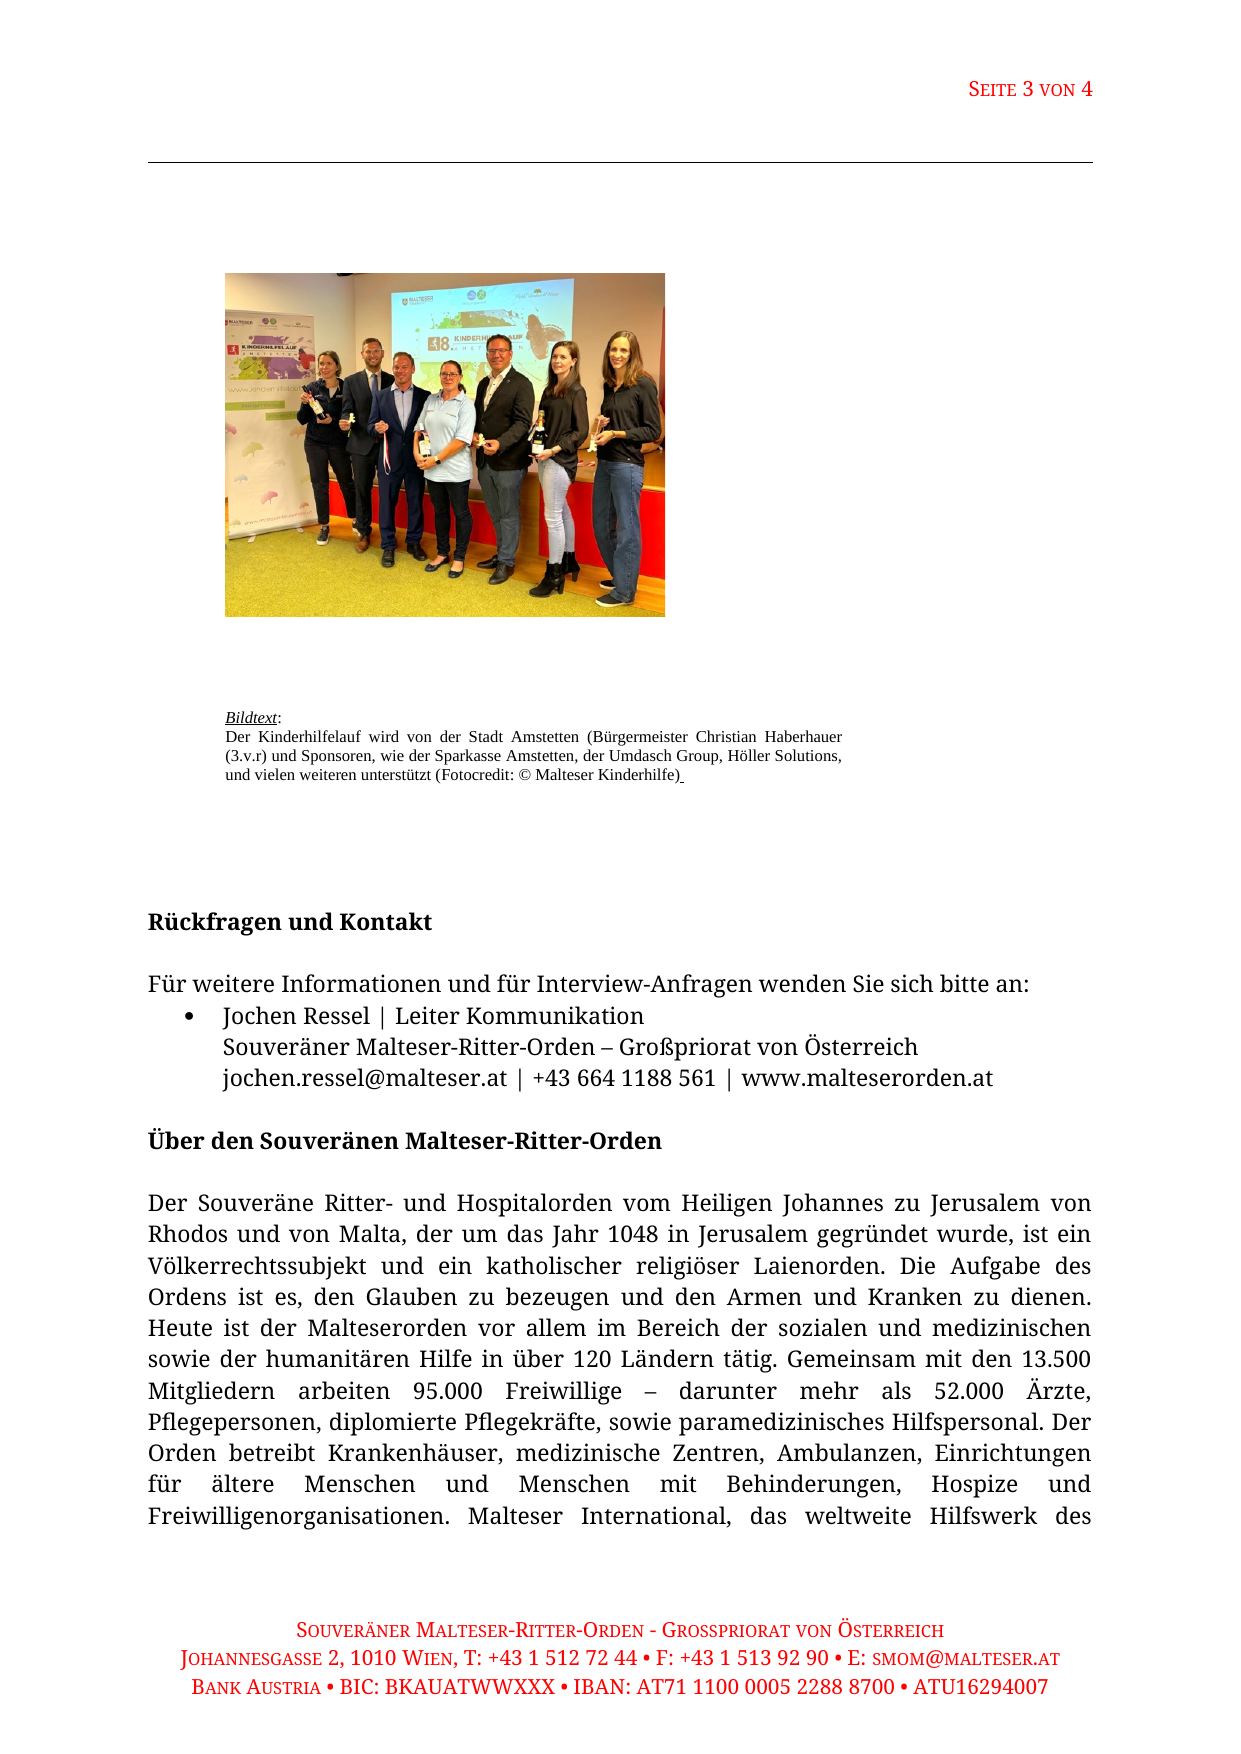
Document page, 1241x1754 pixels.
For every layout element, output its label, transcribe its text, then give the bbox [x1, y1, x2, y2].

list Souveräner Malteser-Ritter-Orden – Großpriorat von Österreich [223, 1031, 1093, 1062]
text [148, 1187, 1093, 1531]
list Jochen Ressel | Leiter Kommunikation [185, 999, 1093, 1031]
list jochen.ressel@malteser.at | +43 664 1188 561 | www.malteserorden.at [223, 1062, 1093, 1093]
text Für weitere Informationen und für Interview-Anfragen wenden Sie sich bitte an: [148, 968, 1093, 999]
text Über den Souveränen Malteser-Ritter-Orden [148, 1124, 1093, 1156]
text Rückfragen und Kontakt [148, 906, 1093, 937]
picture [225, 273, 666, 617]
